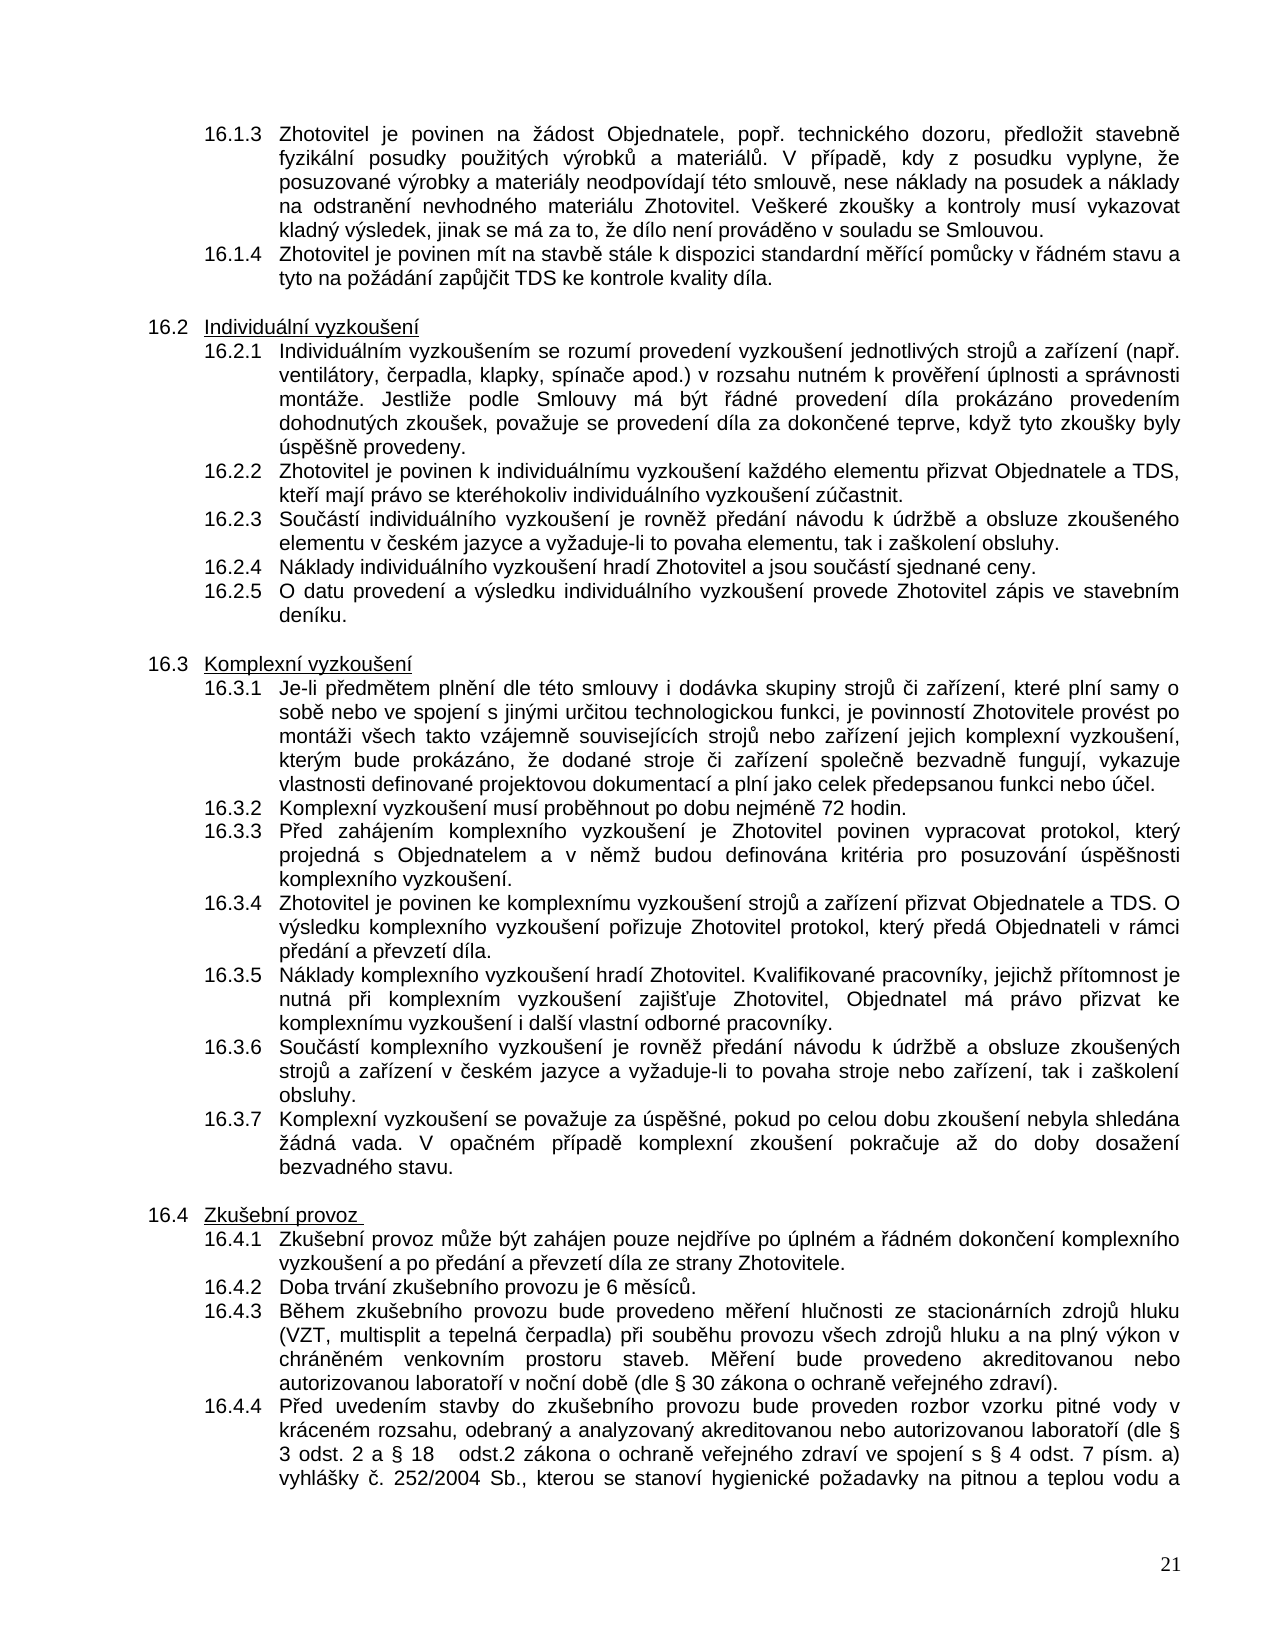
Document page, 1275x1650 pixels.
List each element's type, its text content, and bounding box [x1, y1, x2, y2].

list Zhotovitel je povinen ke komplexnímu vyzkoušení strojů a zařízení přizvat Objednatele a TDS. O výsledku komplexního vyzkoušení pořizuje Zhotovitel protokol, který předá Objednateli v rámci předání a převzetí díla. [204, 891, 1181, 963]
list Individuálním vyzkoušením se rozumí provedení vyzkoušení jednotlivých strojů a zařízení (např. ventilátory, čerpadla, klapky, spínače apod.) v rozsahu nutném k prověření úplnosti a správnosti montáže. Jestliže podle Smlouvy má být řádné provedení díla prokázáno provedením dohodnutých zkoušek, považuje se provedení díla za dokončené teprve, když tyto zkoušky byly úspěšně provedeny. [204, 339, 1181, 459]
list Zhotovitel je povinen na žádost Objednatele, popř. technického dozoru, předložit stavebně fyzikální posudky použitých výrobků a materiálů. V případě, kdy z posudku vyplyne, že posuzované výrobky a materiály neodpovídají této smlouvě, nese náklady na posudek a náklady na odstranění nevhodného materiálu Zhotovitel. Veškeré zkoušky a kontroly musí vykazovat kladný výsledek, jinak se má za to, že dílo není prováděno v souladu se Smlouvou. [204, 122, 1181, 242]
list Komplexní vyzkoušení musí proběhnout po dobu nejméně 72 hodin. [204, 795, 1181, 819]
list Je-li předmětem plnění dle této smlouvy i dodávka skupiny strojů či zařízení, které plní samy o sobě nebo ve spojení s jinými určitou technologickou funkci, je povinností Zhotovitele provést po montáži všech takto vzájemně souvisejících strojů nebo zařízení jejich komplexní vyzkoušení, kterým bude prokázáno, že dodané stroje či zařízení společně bezvadně fungují, vykazuje vlastnosti definované projektovou dokumentací a plní jako celek předepsanou funkci nebo účel. [204, 676, 1181, 795]
list Zkušební provoz [148, 1203, 1181, 1227]
list Zkušební provoz může být zahájen pouze nejdříve po úplném a řádném dokončení komplexního vyzkoušení a po předání a převzetí díla ze strany Zhotovitele. [204, 1227, 1181, 1274]
list Před zahájením komplexního vyzkoušení je Zhotovitel povinen vypracovat protokol, který projedná s Objednatelem a v němž budou definována kritéria pro posuzování úspěšnosti komplexního vyzkoušení. [204, 819, 1181, 891]
list Náklady komplexního vyzkoušení hradí Zhotovitel. Kvalifikované pracovníky, jejichž přítomnost je nutná při komplexním vyzkoušení zajišťuje Zhotovitel, Objednatel má právo přizvat ke komplexnímu vyzkoušení i další vlastní odborné pracovníky. [204, 963, 1181, 1035]
list Součástí komplexního vyzkoušení je rovněž předání návodu k údržbě a obsluze zkoušených strojů a zařízení v českém jazyce a vyžaduje-li to povaha stroje nebo zařízení, tak i zaškolení obsluhy. [204, 1035, 1181, 1107]
list Individuální vyzkoušení [148, 315, 1181, 339]
list Doba trvání zkušebního provozu je 6 měsíců. [204, 1274, 1181, 1298]
list Náklady individuálního vyzkoušení hradí Zhotovitel a jsou součástí sjednané ceny. [204, 554, 1181, 578]
list O datu provedení a výsledku individuálního vyzkoušení provede Zhotovitel zápis ve stavebním deníku. [204, 578, 1181, 626]
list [204, 1394, 1181, 1490]
list Zhotovitel je povinen k individuálnímu vyzkoušení každého elementu přizvat Objednatele a TDS, kteří mají právo se kteréhokoliv individuálního vyzkoušení zúčastnit. [204, 459, 1181, 507]
list Komplexní vyzkoušení se považuje za úspěšné, pokud po celou dobu zkoušení nebyla shledána žádná vada. V opačném případě komplexní zkoušení pokračuje až do doby dosažení bezvadného stavu. [204, 1107, 1181, 1179]
list Během zkušebního provozu bude provedeno měření hlučnosti ze stacionárních zdrojů hluku (VZT, multisplit a tepelná čerpadla) při souběhu provozu všech zdrojů hluku a na plný výkon v chráněném venkovním prostoru staveb. Měření bude provedeno akreditovanou nebo autorizovanou laboratoří v noční době (dle § 30 zákona o ochraně veřejného zdraví). [204, 1298, 1181, 1394]
list Komplexní vyzkoušení [148, 652, 1181, 676]
list Součástí individuálního vyzkoušení je rovněž předání návodu k údržbě a obsluze zkoušeného elementu v českém jazyce a vyžaduje-li to povaha elementu, tak i zaškolení obsluhy. [204, 507, 1181, 554]
list Zhotovitel je povinen mít na stavbě stále k dispozici standardní měřící pomůcky v řádném stavu a tyto na požádání zapůjčit TDS ke kontrole kvality díla. [204, 242, 1181, 290]
